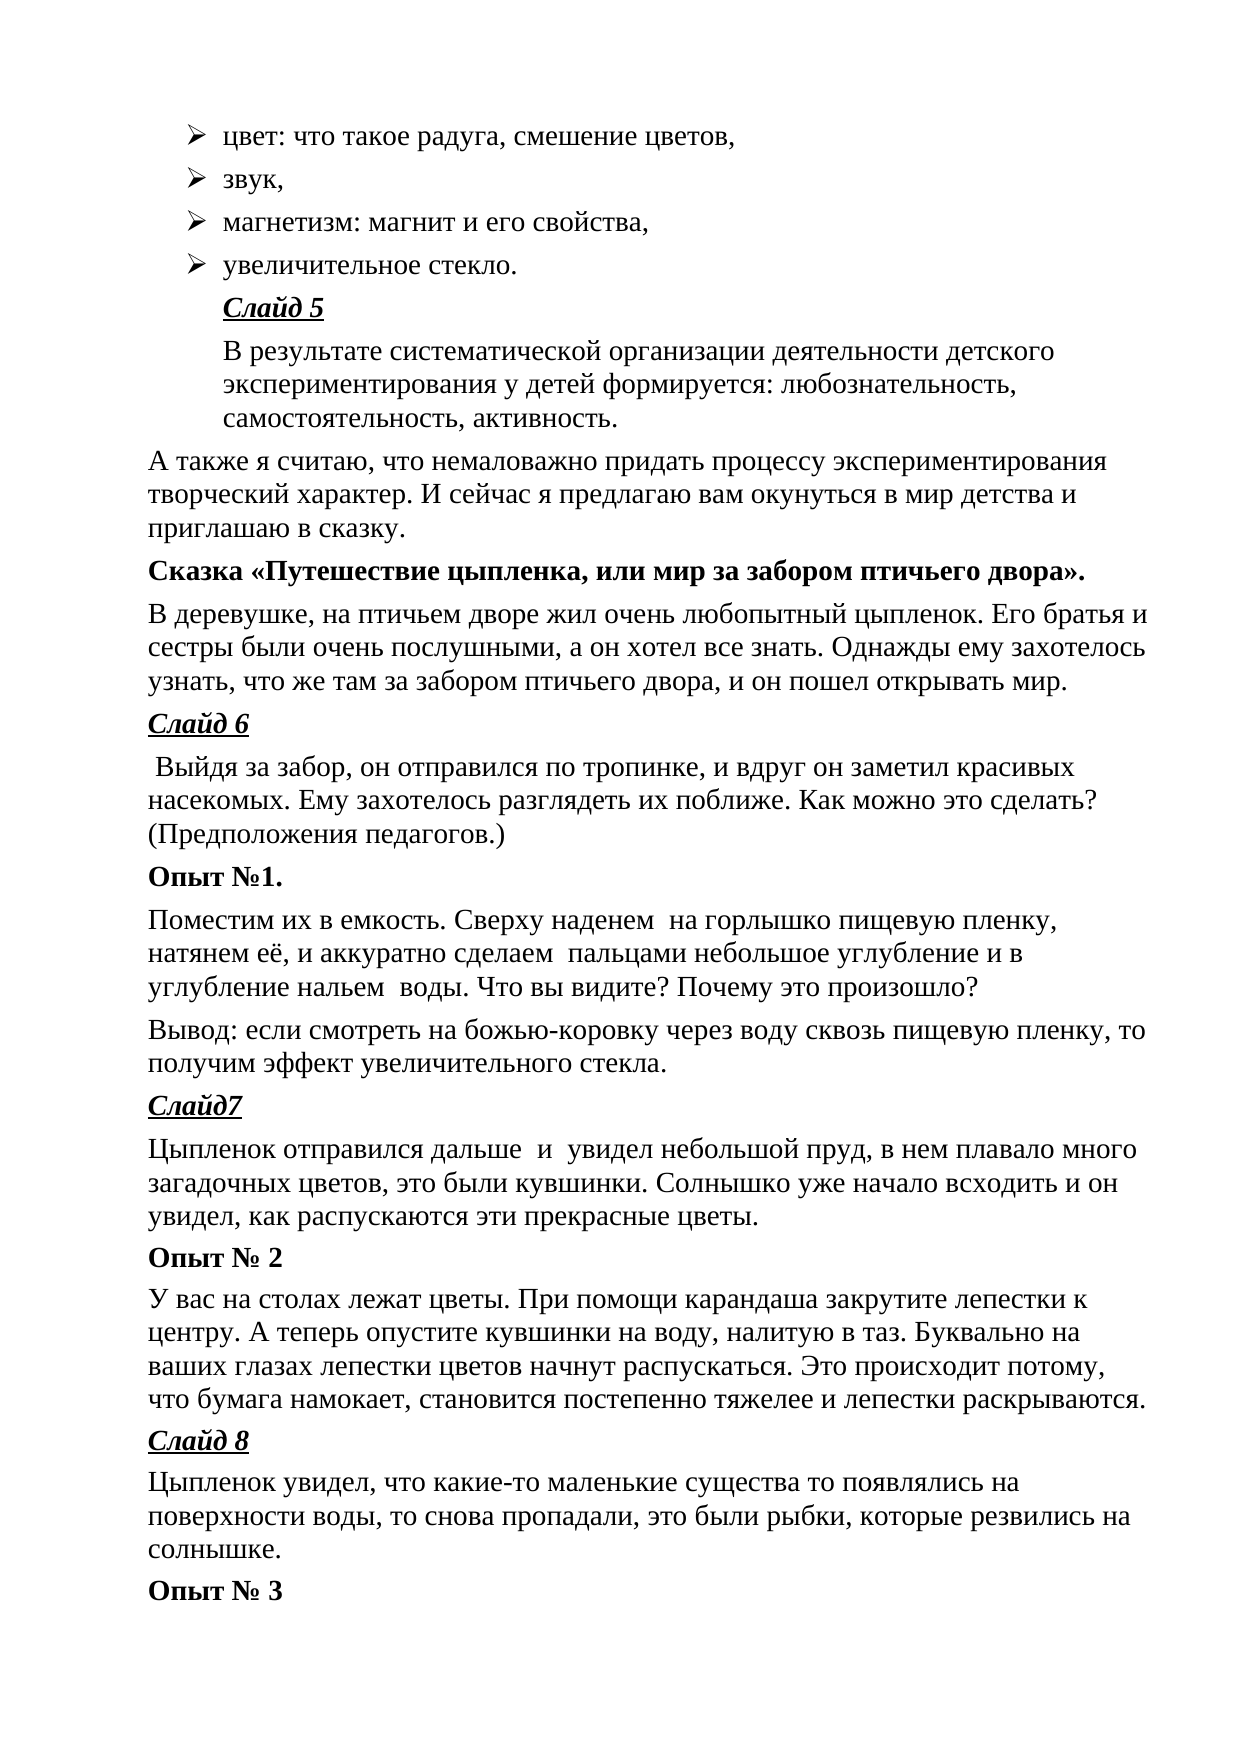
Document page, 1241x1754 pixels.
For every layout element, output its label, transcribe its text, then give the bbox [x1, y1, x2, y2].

text Вывод: если смотреть на божью-коровку через воду сквозь пищевую пленку, то получим эффект увеличительного стекла. [148, 1012, 1152, 1079]
text У вас на столах лежат цветы. При помощи карандаша закрутите лепестки к центру. А теперь опустите кувшинки на воду, налитую в таз. Буквально на ваших глазах лепестки цветов начнут распускаться. Это происходит потому, что бумага намокает, становится постепенно тяжелее и лепестки раскрываются. [148, 1281, 1152, 1415]
text Слайд 6 [148, 706, 1152, 739]
text Выйдя за забор, он отправился по тропинке, и вдруг он заметил красивых насекомых. Ему захотелось разглядеть их поближе. Как можно это сделать? (Предположения педагогов.) [148, 749, 1152, 849]
text А также я считаю, что немаловажно придать процессу экспериментирования творческий характер. И сейчас я предлагаю вам окунуться в мир детства и приглашаю в сказку. [148, 443, 1152, 544]
text Опыт №1. [148, 859, 1152, 892]
list звук, [185, 161, 1152, 195]
text Цыпленок отправился дальше и увидел небольшой пруд, в нем плавало много загадочных цветов, это были кувшинки. Солнышко уже начало всходить и он увидел, как распускаются эти прекрасные цветы. [148, 1131, 1152, 1232]
text Поместим их в емкость. Сверху наденем на горлышко пищевую пленку, натянем её, и аккуратно сделаем пальцами небольшое углубление и в углубление нальем воды. Что вы видите? Почему это произошло? [148, 902, 1152, 1002]
text В результате систематической организации деятельности детского экспериментирования у детей формируется: любознательность, самостоятельность, активность. [223, 333, 1152, 434]
text Слайд7 [148, 1088, 1152, 1122]
text Сказка «Путешествие цыпленка, или мир за забором птичьего двора». [148, 553, 1152, 587]
list увеличительное стекло. [185, 247, 1152, 281]
list цвет: что такое радуга, смешение цветов, [185, 118, 1152, 152]
text Слайд 8 [148, 1423, 1152, 1457]
text Опыт № 2 [148, 1240, 1152, 1273]
text В деревушке, на птичьем дворе жил очень любопытный цыпленок. Его братья и сестры были очень послушными, а он хотел все знать. Однажды ему захотелось узнать, что же там за забором птичьего двора, и он пошел открывать мир. [148, 596, 1152, 697]
text Цыпленок увидел, что какие-то маленькие существа то появлялись на поверхности воды, то снова пропадали, это были рыбки, которые резвились на солнышке. [148, 1464, 1152, 1565]
list магнетизм: магнит и его свойства, [185, 204, 1152, 238]
text Слайд 5 [223, 290, 1152, 324]
text Опыт № 3 [148, 1573, 1152, 1606]
